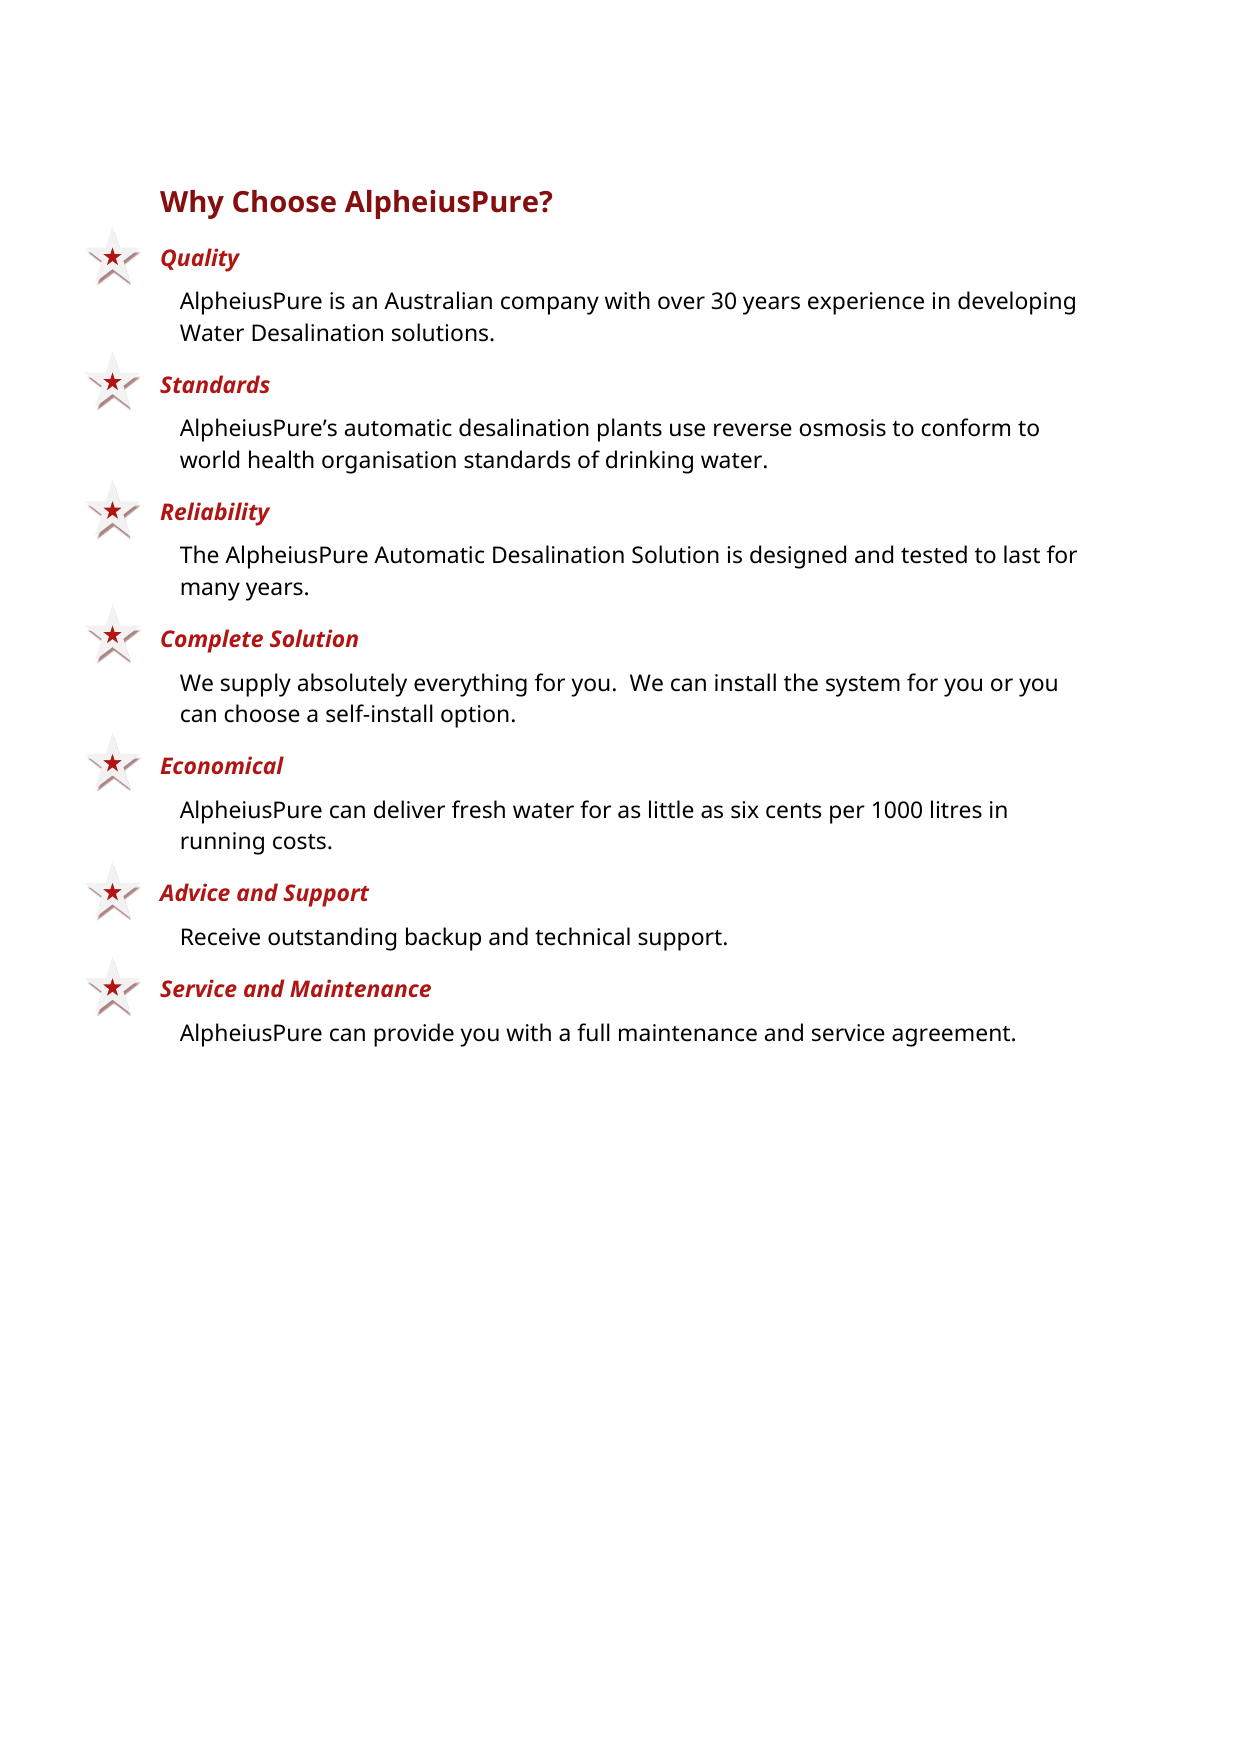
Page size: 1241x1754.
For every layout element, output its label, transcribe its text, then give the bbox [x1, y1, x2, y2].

subtitle Service and Maintenance [160, 973, 1090, 1004]
subtitle Reliability [160, 496, 1090, 527]
subtitle Why Choose AlpheiusPure? [160, 181, 1090, 221]
subtitle Advice and Support [160, 877, 1090, 908]
subtitle Quality [160, 242, 1090, 273]
subtitle Economical [160, 750, 1090, 781]
subtitle Standards [160, 369, 1090, 400]
text AlpheiusPure can provide you with a full maintenance and service agreement. [179, 1017, 1090, 1048]
text AlpheiusPure’s automatic desalination plants use reverse osmosis to conform to world health organisation standards of drinking water. [179, 412, 1090, 475]
subtitle Complete Solution [160, 623, 1090, 654]
text AlpheiusPure can deliver fresh water for as little as six cents per 1000 litres in running costs. [179, 794, 1090, 856]
text AlpheiusPure is an Australian company with over 30 years experience in developing Water Desalination solutions. [179, 285, 1090, 348]
text The AlpheiusPure Automatic Desalination Solution is designed and tested to last for many years. [179, 539, 1090, 602]
text We supply absolutely everything for you. We can install the system for you or you can choose a self-install option. [179, 667, 1090, 729]
text Receive outstanding backup and technical support. [179, 921, 1090, 952]
